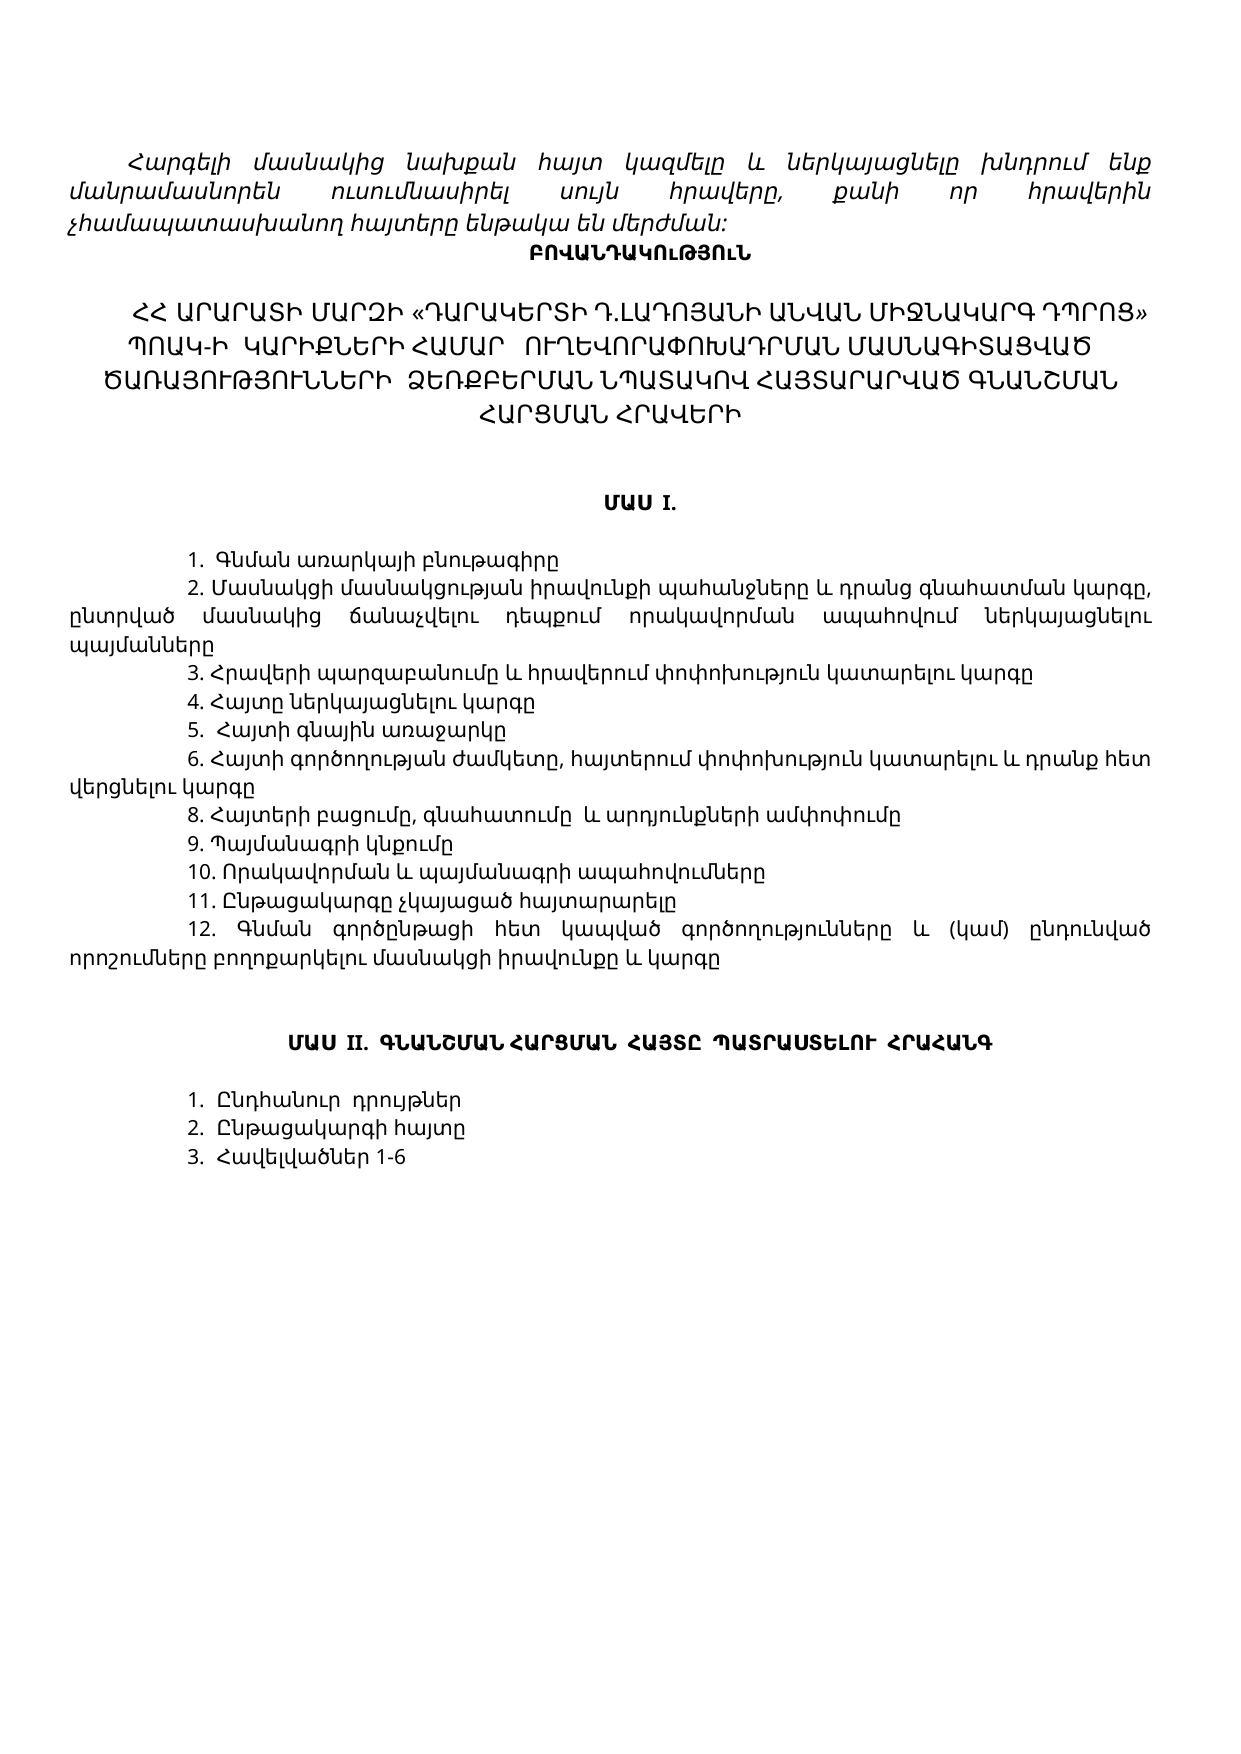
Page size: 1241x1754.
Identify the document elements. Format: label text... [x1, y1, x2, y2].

text 11. Ընթացակարգը չկայացած հայտարարելը [69, 886, 1152, 914]
text 1. Գնման առարկայի բնութագիրը [69, 545, 1152, 573]
text 5. Հայտի գնային առաջարկը [69, 715, 1152, 744]
text 3. Հավելվածներ 1-6 [69, 1142, 1152, 1170]
text 8. Հայտերի բացումը, գնահատումը և արդյունքների ամփոփումը [69, 801, 1152, 829]
text ԲՈՎԱՆԴԱԿՈւԹՅՈւՆ [69, 238, 1152, 266]
text 4. Հայտը ներկայացնելու կարգը [69, 687, 1152, 715]
text Հարգելի մասնակից նախքան հայտ կազմելը և ներկայացնելը խնդրում ենք մանրամասնորեն ուսումնասիրել սույն հրավերը, քանի որ հրավերին չհամապատասխանող հայտերը ենթակա են մերժման: [69, 149, 1152, 238]
text 2. Մասնակցի մասնակցության իրավունքի պահանջները և դրանց գնահատման կարգը, ընտրված մասնակից ճանաչվելու դեպքում որակավորման ապահովում ներկայացնելու պայմանները [69, 573, 1152, 658]
text ՀՀ ԱՐԱՐԱՏԻ ՄԱՐԶԻ «ԴԱՐԱԿԵՐՏԻ Դ.ԼԱԴՈՅԱՆԻ ԱՆՎԱՆ ՄԻՋՆԱԿԱՐԳ ԴՊՐՈՑ» ՊՈԱԿ-Ի ԿԱՐԻՔՆԵՐԻ ՀԱՄԱՐ ՈՒՂԵՎՈՐԱՓՈԽԱԴՐՄԱՆ ՄԱՍՆԱԳԻՏԱՑՎԱԾ ԾԱՌԱՅՈՒԹՅՈՒՆՆԵՐԻ ՁԵՌՔԲԵՐՄԱՆ ՆՊԱՏԱԿՈՎ ՀԱՅՏԱՐԱՐՎԱԾ ԳՆԱՆՇՄԱՆ ՀԱՐՑՄԱՆ ՀՐԱՎԵՐԻ [69, 295, 1152, 431]
text 12. Գնման գործընթացի հետ կապված գործողությունները և (կամ) ընդունված որոշումները բողոքարկելու մասնակցի իրավունքը և կարգը [69, 914, 1152, 971]
text 10. Որակավորման և պայմանագրի ապահովումները [69, 857, 1152, 886]
text 2. Ընթացակարգի հայտը [69, 1113, 1152, 1142]
text 9. Պայմանագրի կնքումը [69, 829, 1152, 857]
text 6. Հայտի գործողության ժամկետը, հայտերում փոփոխություն կատարելու և դրանք հետ վերցնելու կարգը [69, 744, 1152, 801]
text 3. Հրավերի պարզաբանումը և հրավերում փոփոխություն կատարելու կարգը [69, 658, 1152, 687]
text ՄԱՍ II. ԳՆԱՆՇՄԱՆ ՀԱՐՑՄԱՆ ՀԱՅՏԸ ՊԱՏՐԱՍՏԵԼՈՒ ՀՐԱՀԱՆԳ [69, 1028, 1152, 1057]
text 1. Ընդհանուր դրույթներ [69, 1085, 1152, 1113]
text ՄԱՍ I. [69, 488, 1152, 516]
